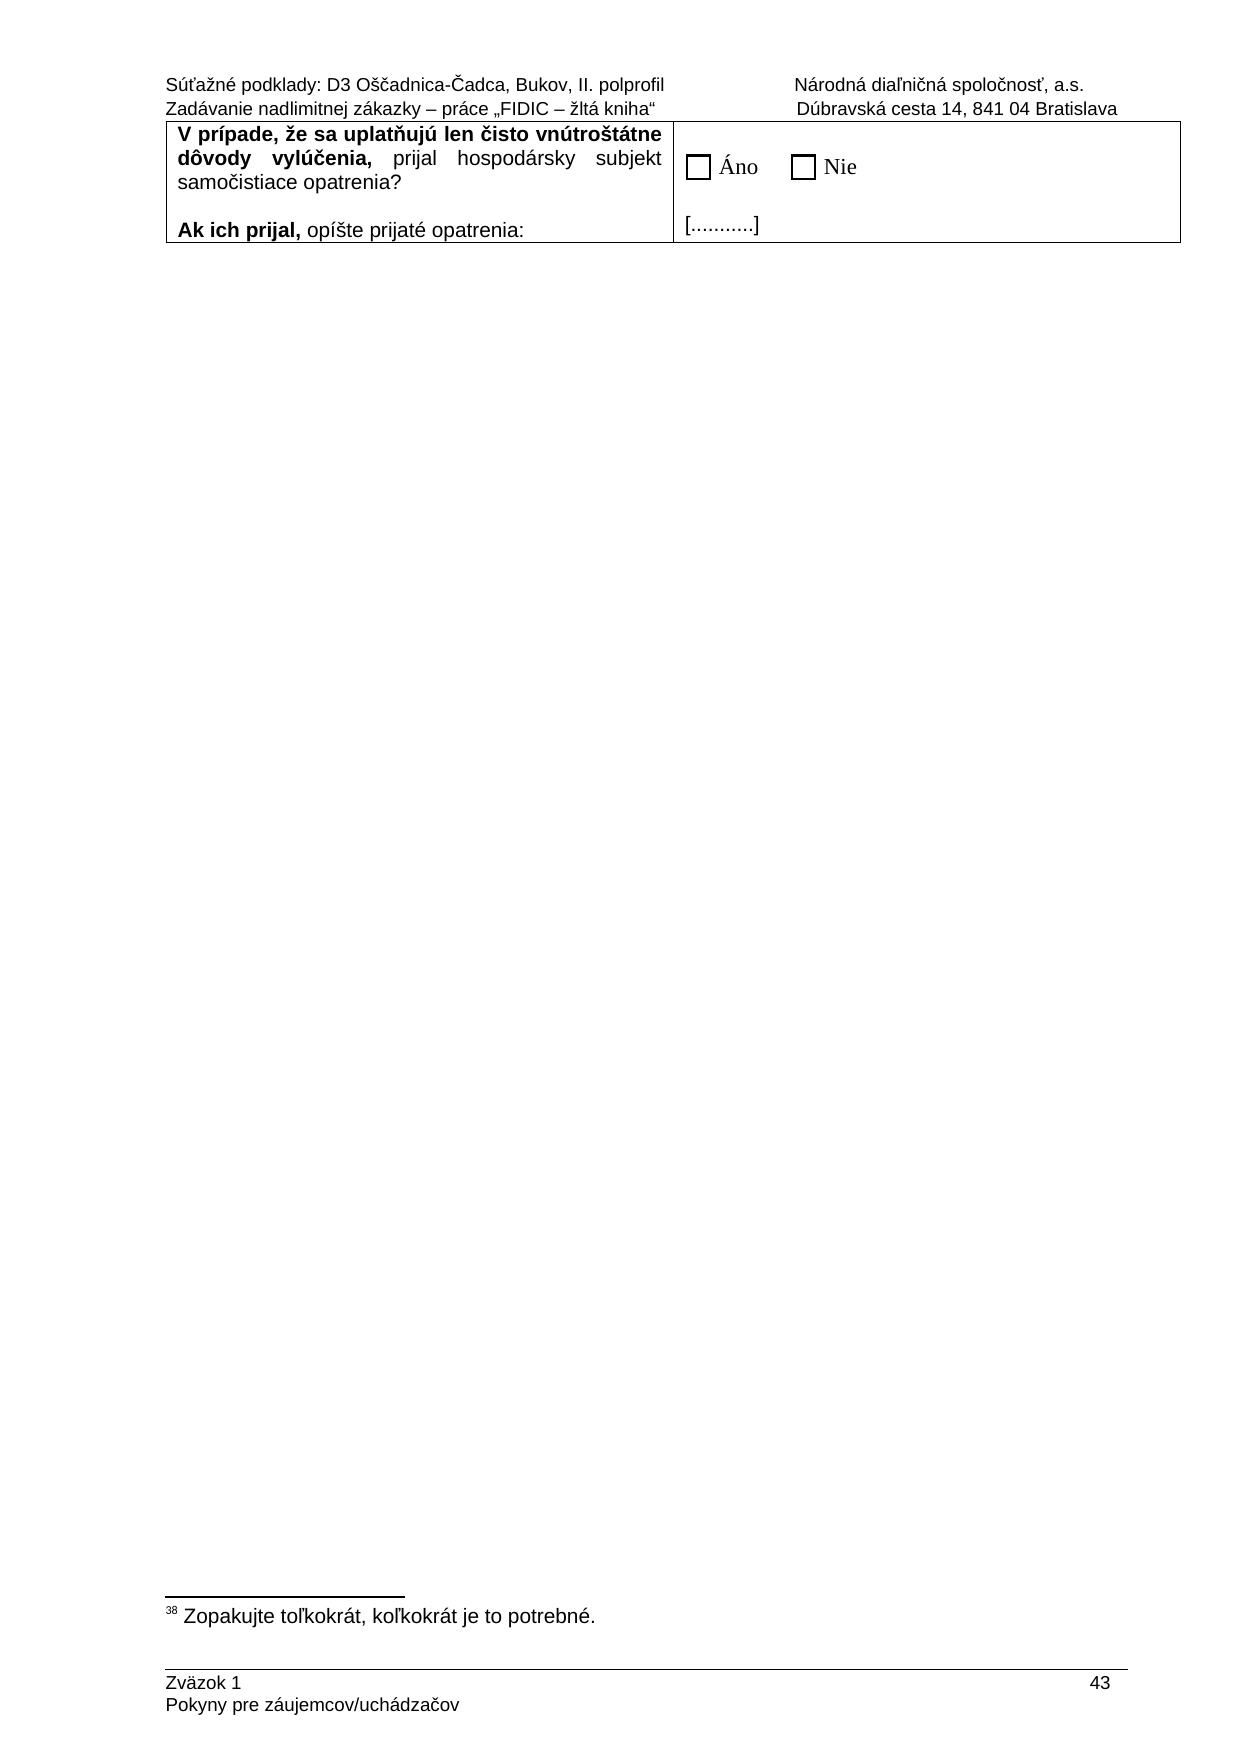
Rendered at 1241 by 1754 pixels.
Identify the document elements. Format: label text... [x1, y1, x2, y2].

table_cell V prípade, že sa uplatňujú len čisto vnútroštátne dôvody vylúčenia, prijal hospodársky subjekt samočistiace opatrenia? Ak ich prijal, opíšte prijaté opatrenia: [167, 122, 673, 242]
table_cell [...........] [674, 122, 1180, 242]
